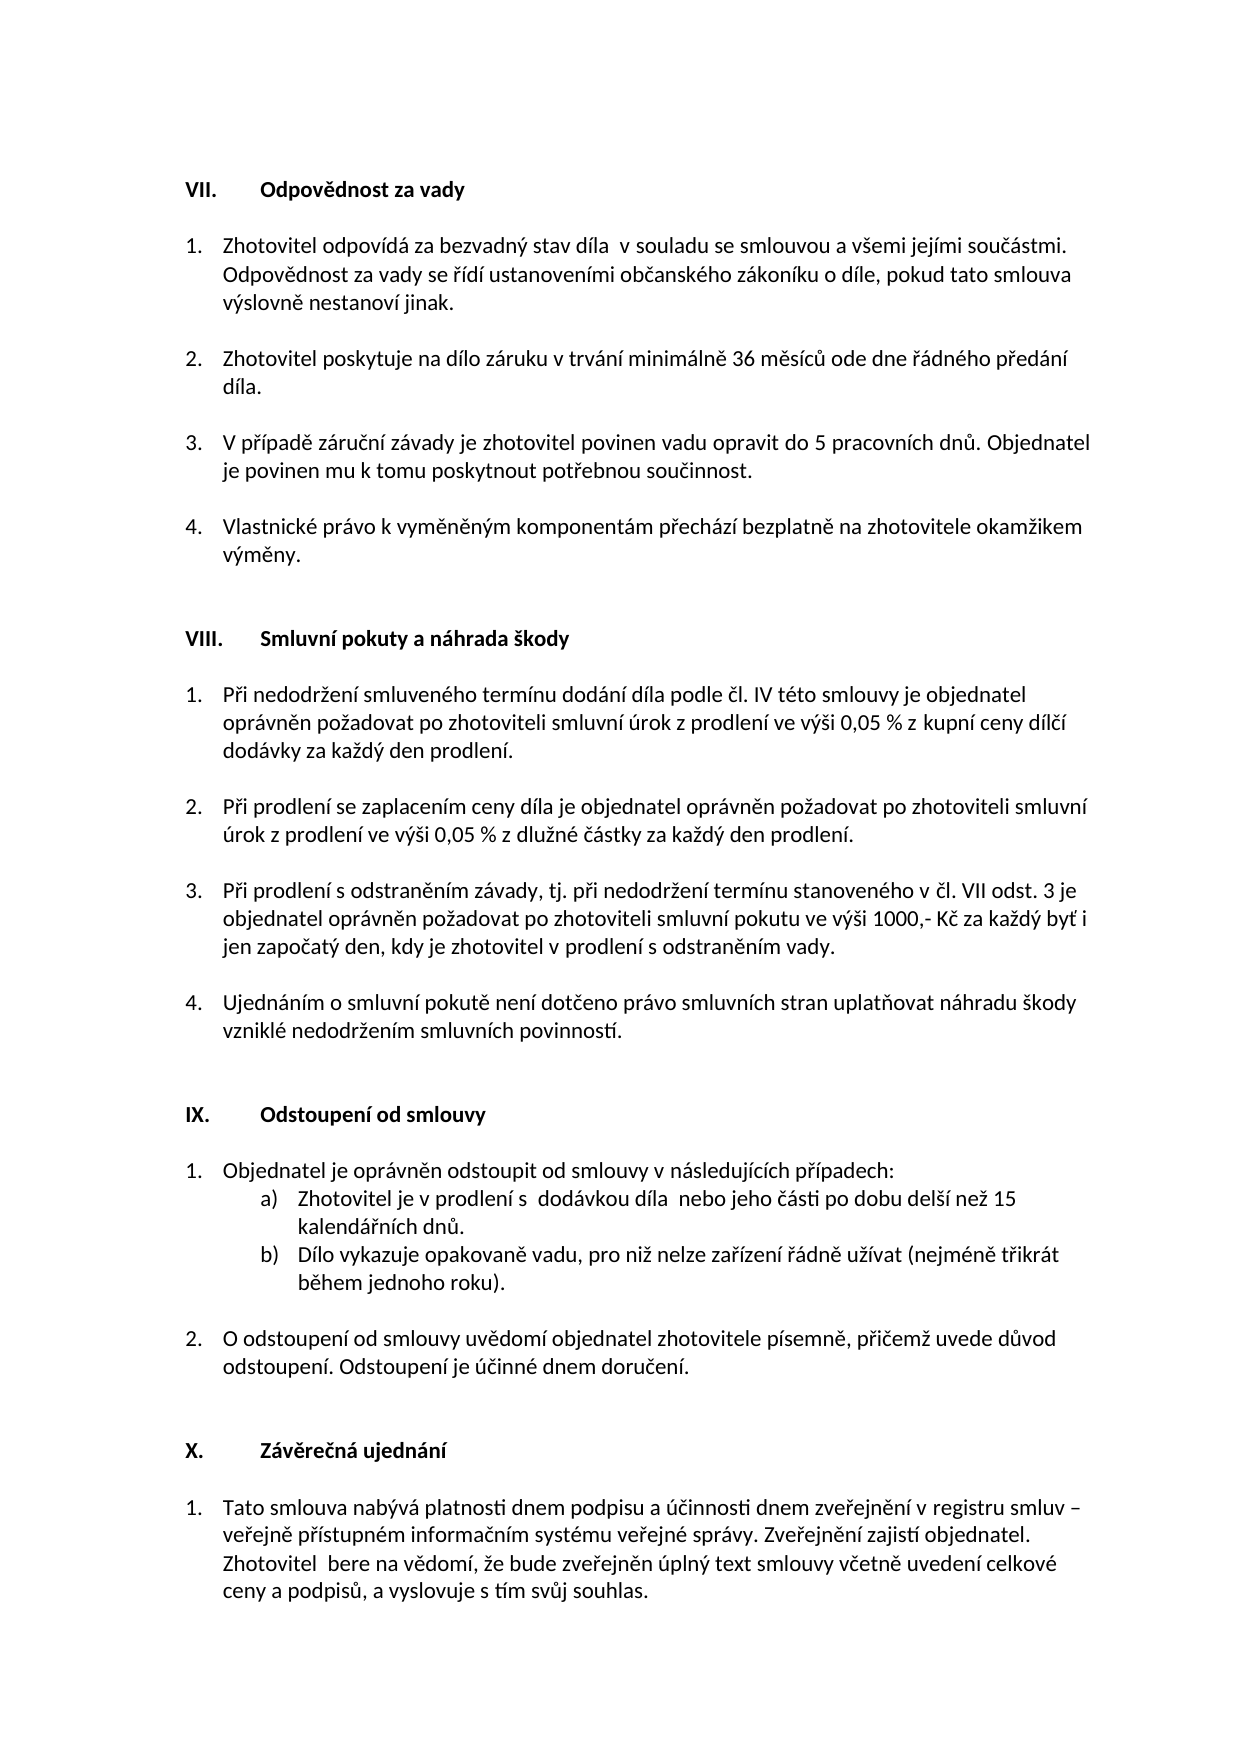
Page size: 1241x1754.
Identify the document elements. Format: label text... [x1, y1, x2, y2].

list Dílo vykazuje opakovaně vadu, pro niž nelze zařízení řádně užívat (nejméně třikrát během jednoho roku). [260, 1240, 1093, 1296]
list Ujednáním o smluvní pokutě není dotčeno právo smluvních stran uplatňovat náhradu škody vzniklé nedodržením smluvních povinností. [185, 988, 1093, 1044]
list Odstoupení od smlouvy [185, 1100, 1093, 1128]
list Objednatel je oprávněn odstoupit od smlouvy v následujících případech: [185, 1156, 1093, 1184]
list Zhotovitel odpovídá za bezvadný stav díla v souladu se smlouvou a všemi jejími součástmi. Odpovědnost za vady se řídí ustanoveními občanského zákoníku o díle, pokud tato smlouva výslovně nestanoví jinak. [185, 232, 1093, 316]
list Při nedodržení smluveného termínu dodání díla podle čl. IV této smlouvy je objednatel oprávněn požadovat po zhotoviteli smluvní úrok z prodlení ve výši 0,05 % z kupní ceny dílčí dodávky za každý den prodlení. [185, 680, 1093, 764]
list Závěrečná ujednání [185, 1437, 1093, 1464]
list Smluvní pokuty a náhrada škody [185, 624, 1093, 652]
list Při prodlení se zaplacením ceny díla je objednatel oprávněn požadovat po zhotoviteli smluvní úrok z prodlení ve výši 0,05 % z dlužné částky za každý den prodlení. [185, 792, 1093, 848]
list Odpovědnost za vady [185, 176, 1093, 204]
list Zhotovitel poskytuje na dílo záruku v trvání minimálně 36 měsíců ode dne řádného předání díla. [185, 344, 1093, 400]
list Tato smlouva nabývá platnosti dnem podpisu a účinnosti dnem zveřejnění v registru smluv – veřejně přístupném informačním systému veřejné správy. Zveřejnění zajistí objednatel. Zhotovitel bere na vědomí, že bude zveřejněn úplný text smlouvy včetně uvedení celkové ceny a podpisů, a vyslovuje s tím svůj souhlas. [185, 1493, 1093, 1605]
list Zhotovitel je v prodlení s dodávkou díla nebo jeho části po dobu delší než 15 kalendářních dnů. [260, 1184, 1093, 1240]
list Při prodlení s odstraněním závady, tj. při nedodržení termínu stanoveného v čl. VII odst. 3 je objednatel oprávněn požadovat po zhotoviteli smluvní pokutu ve výši 1000,- Kč za každý byť i jen započatý den, kdy je zhotovitel v prodlení s odstraněním vady. [185, 876, 1093, 960]
list O odstoupení od smlouvy uvědomí objednatel zhotovitele písemně, přičemž uvede důvod odstoupení. Odstoupení je účinné dnem doručení. [185, 1324, 1093, 1381]
list V případě záruční závady je zhotovitel povinen vadu opravit do 5 pracovních dnů. Objednatel je povinen mu k tomu poskytnout potřebnou součinnost. [185, 428, 1093, 484]
list Vlastnické právo k vyměněným komponentám přechází bezplatně na zhotovitele okamžikem výměny. [185, 512, 1093, 568]
